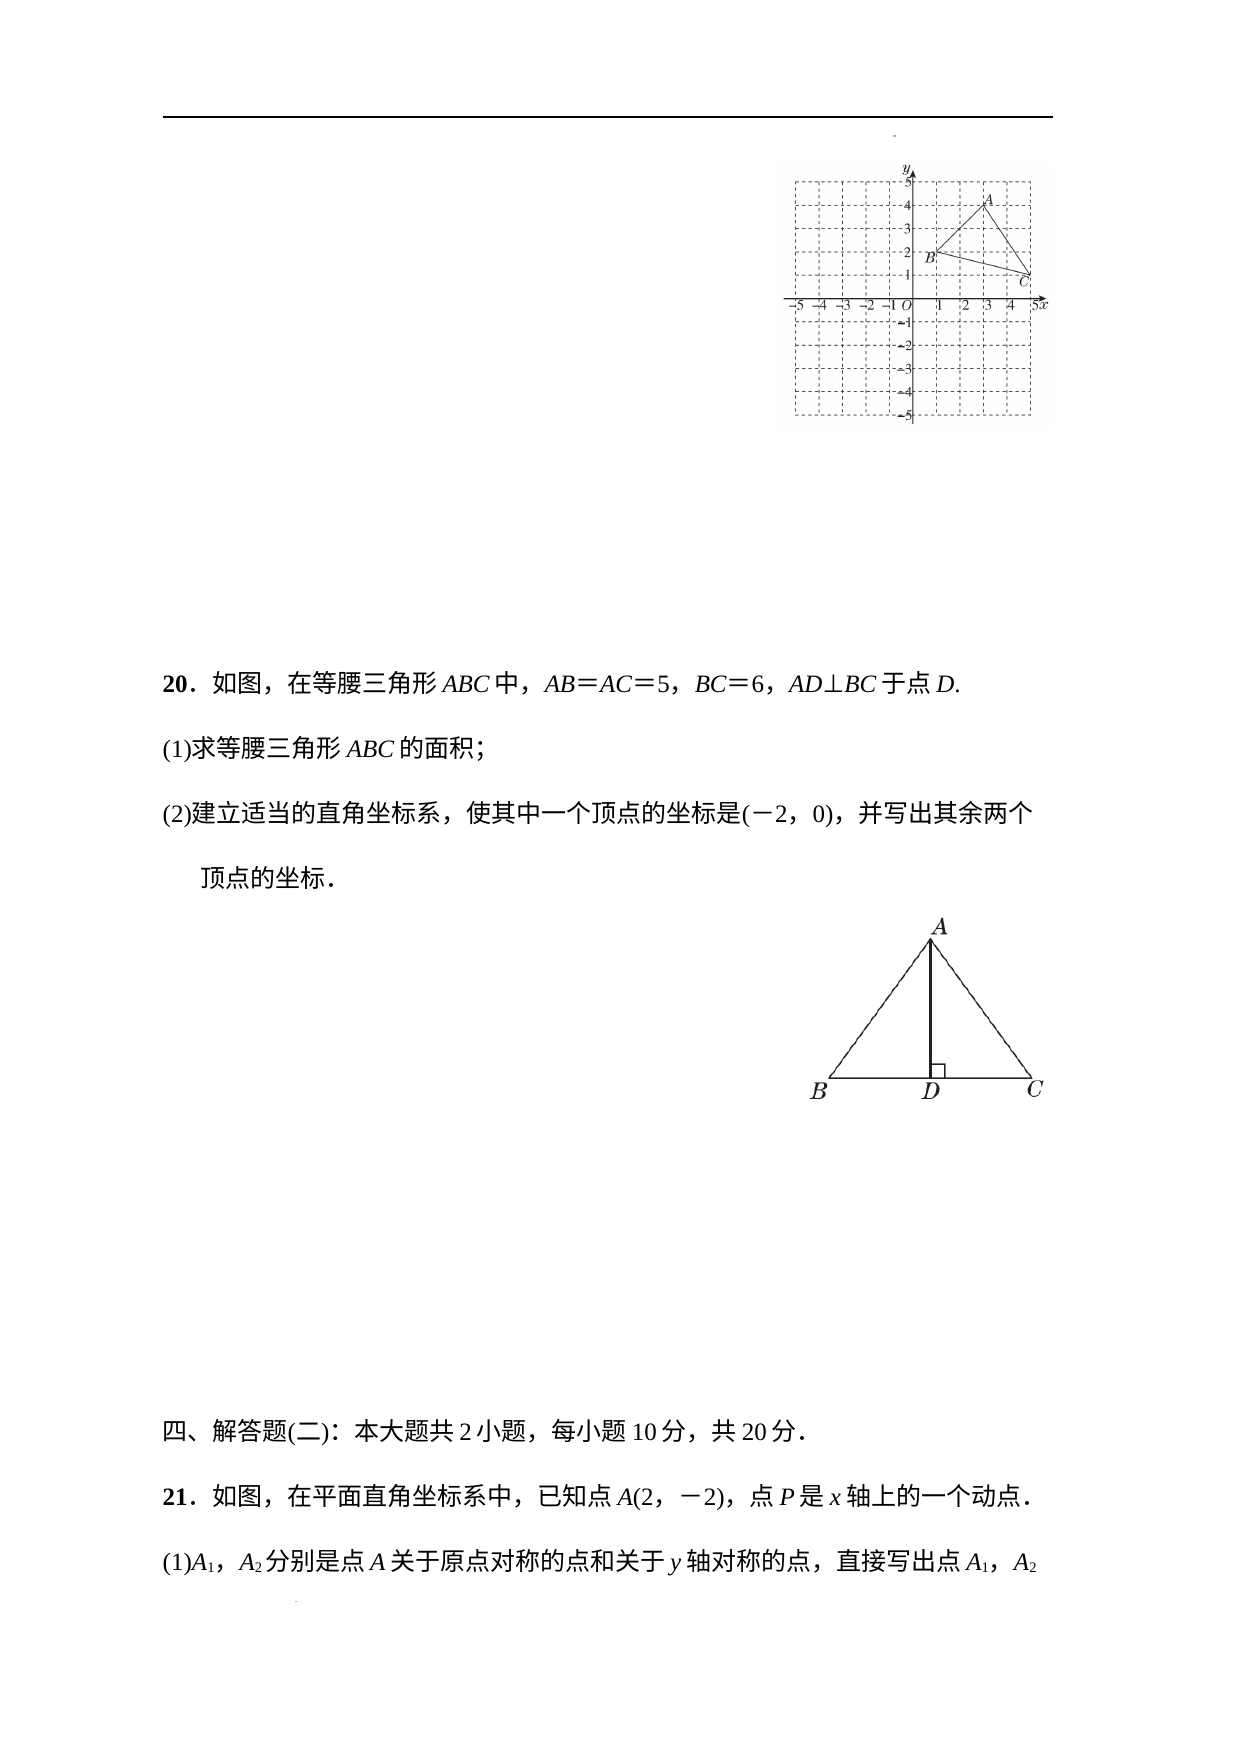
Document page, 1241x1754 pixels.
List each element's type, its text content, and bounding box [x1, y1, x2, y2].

text (1)求等腰三角形ABC的面积； [162, 714, 1053, 779]
text 四、解答题(二)：本大题共2小题，每小题10分，共20分． [162, 1397, 1053, 1462]
text (2)建立适当的直角坐标系，使其中一个顶点的坐标是(－2，0)，并写出其余两个顶点的坐标． [162, 779, 1053, 909]
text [162, 1527, 1053, 1592]
picture [800, 909, 1053, 1109]
text 21．如图，在平面直角坐标系中，已知点A(2，－2)，点P是x轴上的一个动点． [162, 1462, 1053, 1527]
text 20．如图，在等腰三角形ABC中，AB＝AC＝5，BC＝6，AD⊥BC于点D. [162, 649, 1053, 714]
picture [775, 161, 1053, 429]
